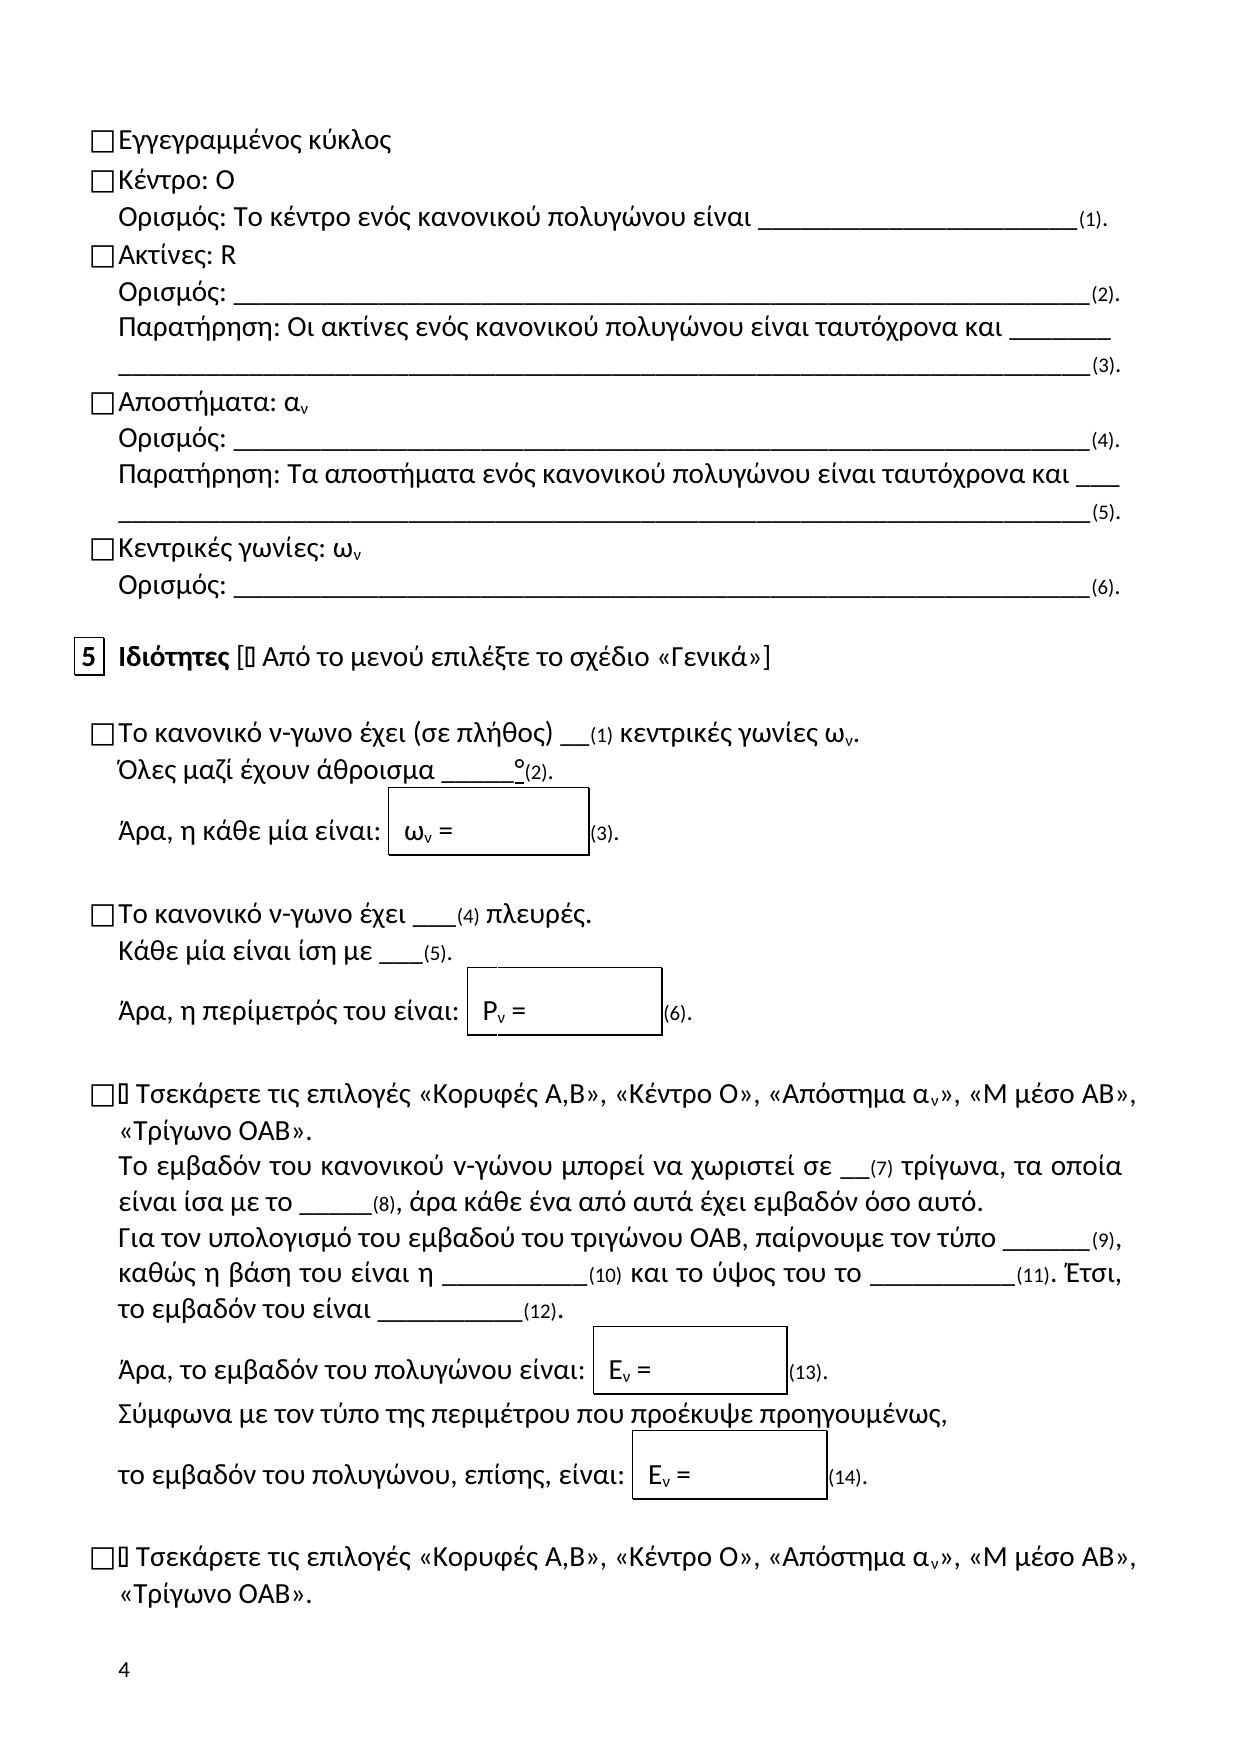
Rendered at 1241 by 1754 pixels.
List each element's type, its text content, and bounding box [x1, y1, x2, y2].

text Ορισμός: ___________________________________________________________(6). [118, 566, 1122, 602]
text το εμβαδόν του πολυγώνου, επίσης, είναι: _Εν =_____(14). [633, 1431, 826, 1498]
text Άρα, το εμβαδόν του πολυγώνου είναι: _Εν =_____(13). [594, 1327, 786, 1393]
text □ Το κανονικό ν-γωνο έχει ___(4) πλευρές. [88, 892, 1122, 932]
text Άρα, η περίμετρός του είναι: _Pν =_____(6). [662, 967, 1122, 1036]
text □ Ακτίνες: R [88, 233, 1122, 273]
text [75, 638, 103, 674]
text □ Εγγεγραμμένος κύκλος [88, 118, 1122, 158]
text ___________________________________________________________________(5). [118, 491, 1122, 526]
text Για τον υπολογισμό του εμβαδού του τριγώνου ΟΑΒ, παίρνουμε τον τύπο ______(9), καθώς η βάση του είναι η __________(10) και το ύψος του το __________(11). Έτσι, το εμβαδόν του είναι __________(12). [118, 1219, 1122, 1326]
text 5 Ιδιότητες [ Από το μενού επιλέξτε το σχέδιο «Γενικά»] [104, 637, 1122, 676]
text το εμβαδόν του πολυγώνου, επίσης, είναι: _Εν =_____(14). [118, 1430, 633, 1500]
text Άρα, το εμβαδόν του πολυγώνου είναι: _Εν =_____(13). [118, 1326, 594, 1395]
text Ορισμός: ___________________________________________________________(2). [118, 273, 1122, 308]
text Άρα, η περίμετρός του είναι: _Pν =_____(6). [468, 968, 661, 1035]
text □ Τσεκάρετε τις επιλογές «Κορυφές Α,Β», «Κέντρο Ο», «Απόστημα αν», «Μ μέσο ΑΒ», «Τρίγωνο ΟΑΒ». [88, 1535, 1137, 1611]
text □ Κέντρο: Ο [88, 158, 1122, 198]
text Άρα, η κάθε μία είναι: _ων =_____(3). [389, 788, 588, 854]
text Άρα, η περίμετρός του είναι: _Pν =_____(6). [118, 967, 467, 1036]
text Άρα, η κάθε μία είναι: _ων =_____(3). [118, 787, 388, 856]
text Άρα, η κάθε μία είναι: _ων =_____(3). [589, 787, 1122, 856]
text Ορισμός: ___________________________________________________________(4). [118, 419, 1122, 455]
text □ Αποστήματα: αν [88, 380, 1122, 419]
text ___________________________________________________________________(3). [118, 344, 1122, 380]
text □ Κεντρικές γωνίες: ων [88, 526, 1122, 566]
text Ορισμός: Το κέντρο ενός κανονικού πολυγώνου είναι ______________________(1). [118, 198, 1122, 233]
text Κάθε μία είναι ίση με ___(5). [118, 932, 1122, 967]
text Όλες μαζί έχουν άθροισμα _____°(2). [118, 751, 1122, 787]
text Παρατήρηση: Τα αποστήματα ενός κανονικού πολυγώνου είναι ταυτόχρονα και ___ [118, 455, 1122, 491]
text □ Το κανονικό ν-γωνο έχει (σε πλήθος) __(1) κεντρικές γωνίες ων. [88, 712, 1122, 751]
text □ Τσεκάρετε τις επιλογές «Κορυφές Α,Β», «Κέντρο Ο», «Απόστημα αν», «Μ μέσο ΑΒ», «Τρίγωνο ΟΑΒ». [88, 1072, 1137, 1147]
text Παρατήρηση: Οι ακτίνες ενός κανονικού πολυγώνου είναι ταυτόχρονα και _______ [118, 308, 1122, 344]
text Το εμβαδόν του κανονικού v-γώνου μπορεί να χωριστεί σε __(7) τρίγωνα, τα οποία είναι ίσα με το _____(8), άρα κάθε ένα από αυτά έχει εμβαδόν όσο αυτό. [118, 1147, 1122, 1219]
text Σύμφωνα με τον τύπο της περιμέτρου που προέκυψε προηγουμένως, [118, 1395, 1122, 1430]
text Άρα, το εμβαδόν του πολυγώνου είναι: _Εν =_____(13). [788, 1326, 1122, 1395]
text το εμβαδόν του πολυγώνου, επίσης, είναι: _Εν =_____(14). [827, 1430, 1122, 1500]
